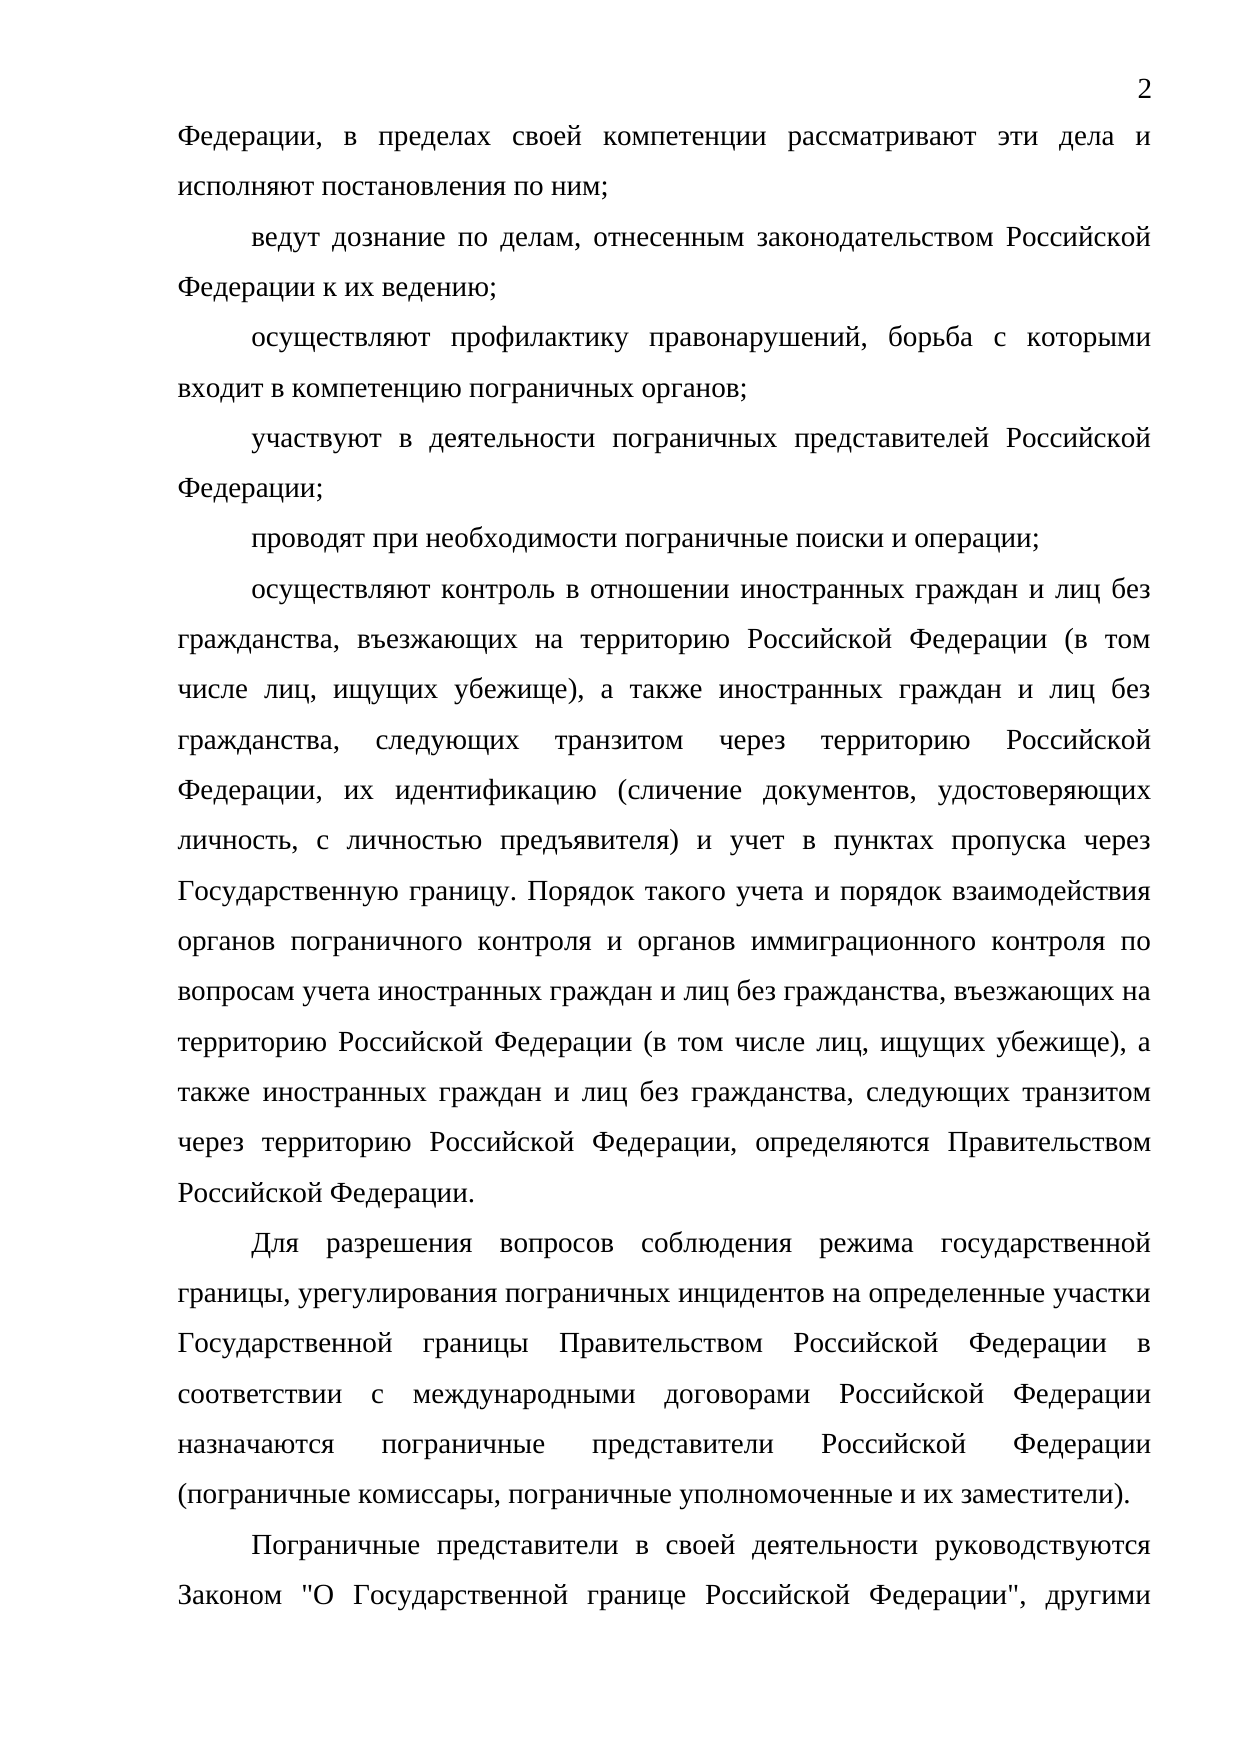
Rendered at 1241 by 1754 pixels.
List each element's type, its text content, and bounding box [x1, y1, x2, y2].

text Для разрешения вопросов соблюдения режима государственной границы, урегулирования пограничных инцидентов на определенные участки Государственной границы Правительством Российской Федерации в соответствии с международными договорами Российской Федерации назначаются пограничные представители Российской Федерации (пограничные комиссары, пограничные уполномоченные и их заместители). [177, 1225, 1152, 1510]
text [177, 118, 1152, 202]
text осуществляют профилактику правонарушений, борьба с которыми входит в компетенцию пограничных органов; [177, 319, 1152, 403]
text осуществляют контроль в отношении иностранных граждан и лиц без гражданства, въезжающих на территорию Российской Федерации (в том числе лиц, ищущих убежище), а также иностранных граждан и лиц без гражданства, следующих транзитом через территорию Российской Федерации, их идентификацию (сличение документов, удостоверяющих личность, с личностью предъявителя) и учет в пунктах пропуска через Государственную границу. Порядок такого учета и порядок взаимодействия органов пограничного контроля и органов иммиграционного контроля по вопросам учета иностранных граждан и лиц без гражданства, въезжающих на территорию Российской Федерации (в том числе лиц, ищущих убежище), а также иностранных граждан и лиц без гражданства, следующих транзитом через территорию Российской Федерации, определяются Правительством Российской Федерации. [177, 571, 1152, 1208]
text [177, 1527, 1152, 1611]
text участвуют в деятельности пограничных представителей Российской Федерации; [177, 420, 1152, 504]
text ведут дознание по делам, отнесенным законодательством Российской Федерации к их ведению; [177, 219, 1152, 303]
text проводят при необходимости пограничные поиски и операции; [177, 521, 1152, 554]
